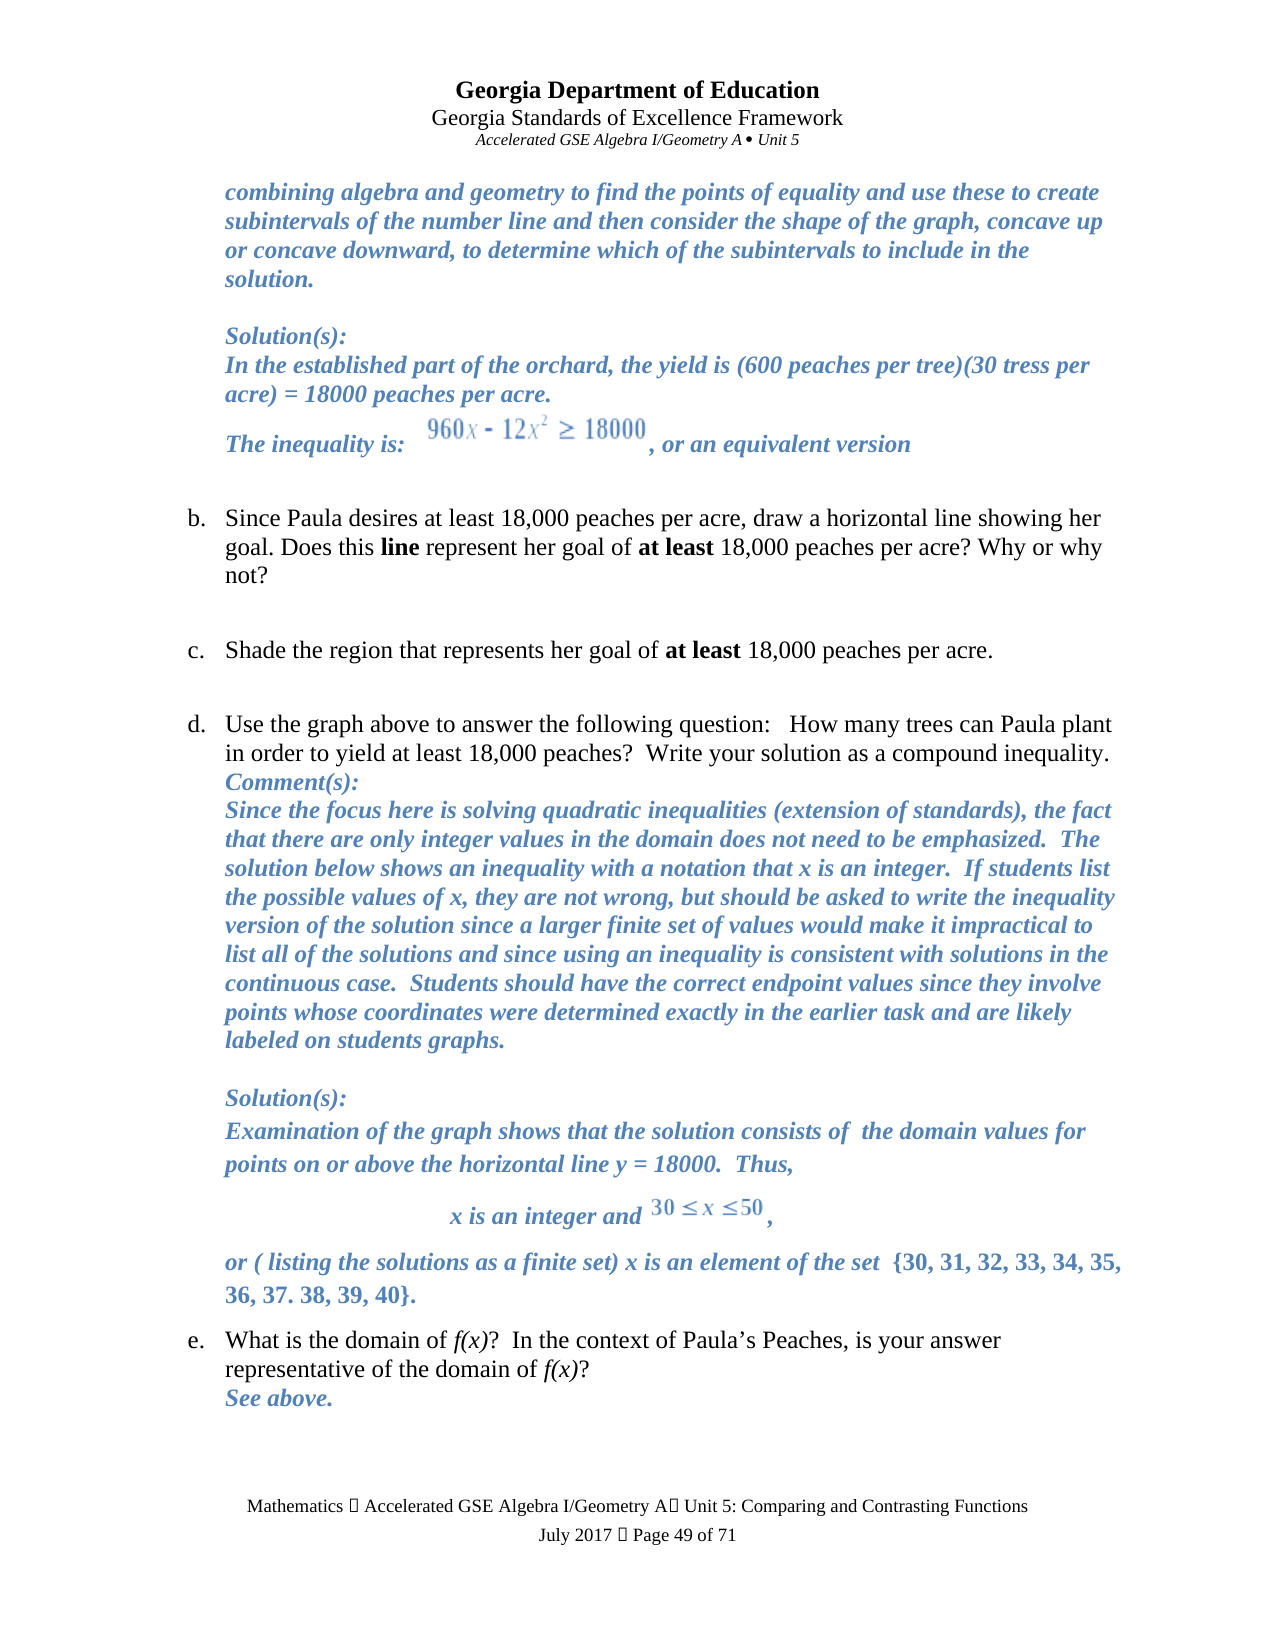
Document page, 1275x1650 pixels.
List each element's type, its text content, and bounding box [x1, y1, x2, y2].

text Examination of the graph shows that the solution consists of the domain values for points on or above the horizontal line y = 18000. Thus, [225, 1116, 1125, 1178]
text Solution(s): [225, 1083, 1125, 1112]
text Solution(s): [225, 321, 1125, 350]
text In the established part of the orchard, the yield is (600 peaches per tree)(30 tress per acre) = 18000 peaches per acre. [225, 350, 1125, 407]
list What is the domain of f(x)? In the context of Paula’s Peaches, is your answer representative of the domain of f(x)? [187, 1325, 1125, 1383]
list Since Paula desires at least 18,000 peaches per acre, draw a horizontal line showing her goal. Does this line represent her goal of at least 18,000 peaches per acre? Why or why not? [187, 503, 1125, 589]
text x is an integer and , [375, 1194, 1125, 1230]
text See above. [225, 1383, 1125, 1412]
list Use the graph above to answer the following question: How many trees can Paula plant in order to yield at least 18,000 peaches? Write your solution as a compound inequality. [187, 709, 1125, 767]
text combining algebra and geometry to find the points of equality and use these to create subintervals of the number line and then consider the shape of the graph, concave up or concave downward, to determine which of the subintervals to include in the solution. [225, 177, 1125, 292]
list Shade the region that represents her goal of at least 18,000 peaches per acre. [187, 635, 1125, 664]
text Since the focus here is solving quadratic inequalities (extension of standards), the fact that there are only integer values in the domain does not need to be emphasized. The solution below shows an inequality with a notation that x is an integer. If students list the possible values of x, they are not wrong, but should be asked to write the inequality version of the solution since a larger finite set of values would make it impractical to list all of the solutions and since using an inequality is consistent with solutions in the continuous case. Students should have the correct endpoint values since they involve points whose coordinates were determined exactly in the earlier task and are likely labeled on students graphs. [225, 795, 1125, 1054]
text Comment(s): [225, 767, 1125, 795]
text The inequality is: , or an equivalent version [225, 407, 1125, 458]
text or ( listing the solutions as a finite set) x is an element of the set {30, 31, 32, 33, 34, 35, 36, 37. 38, 39, 40}. [225, 1247, 1125, 1309]
